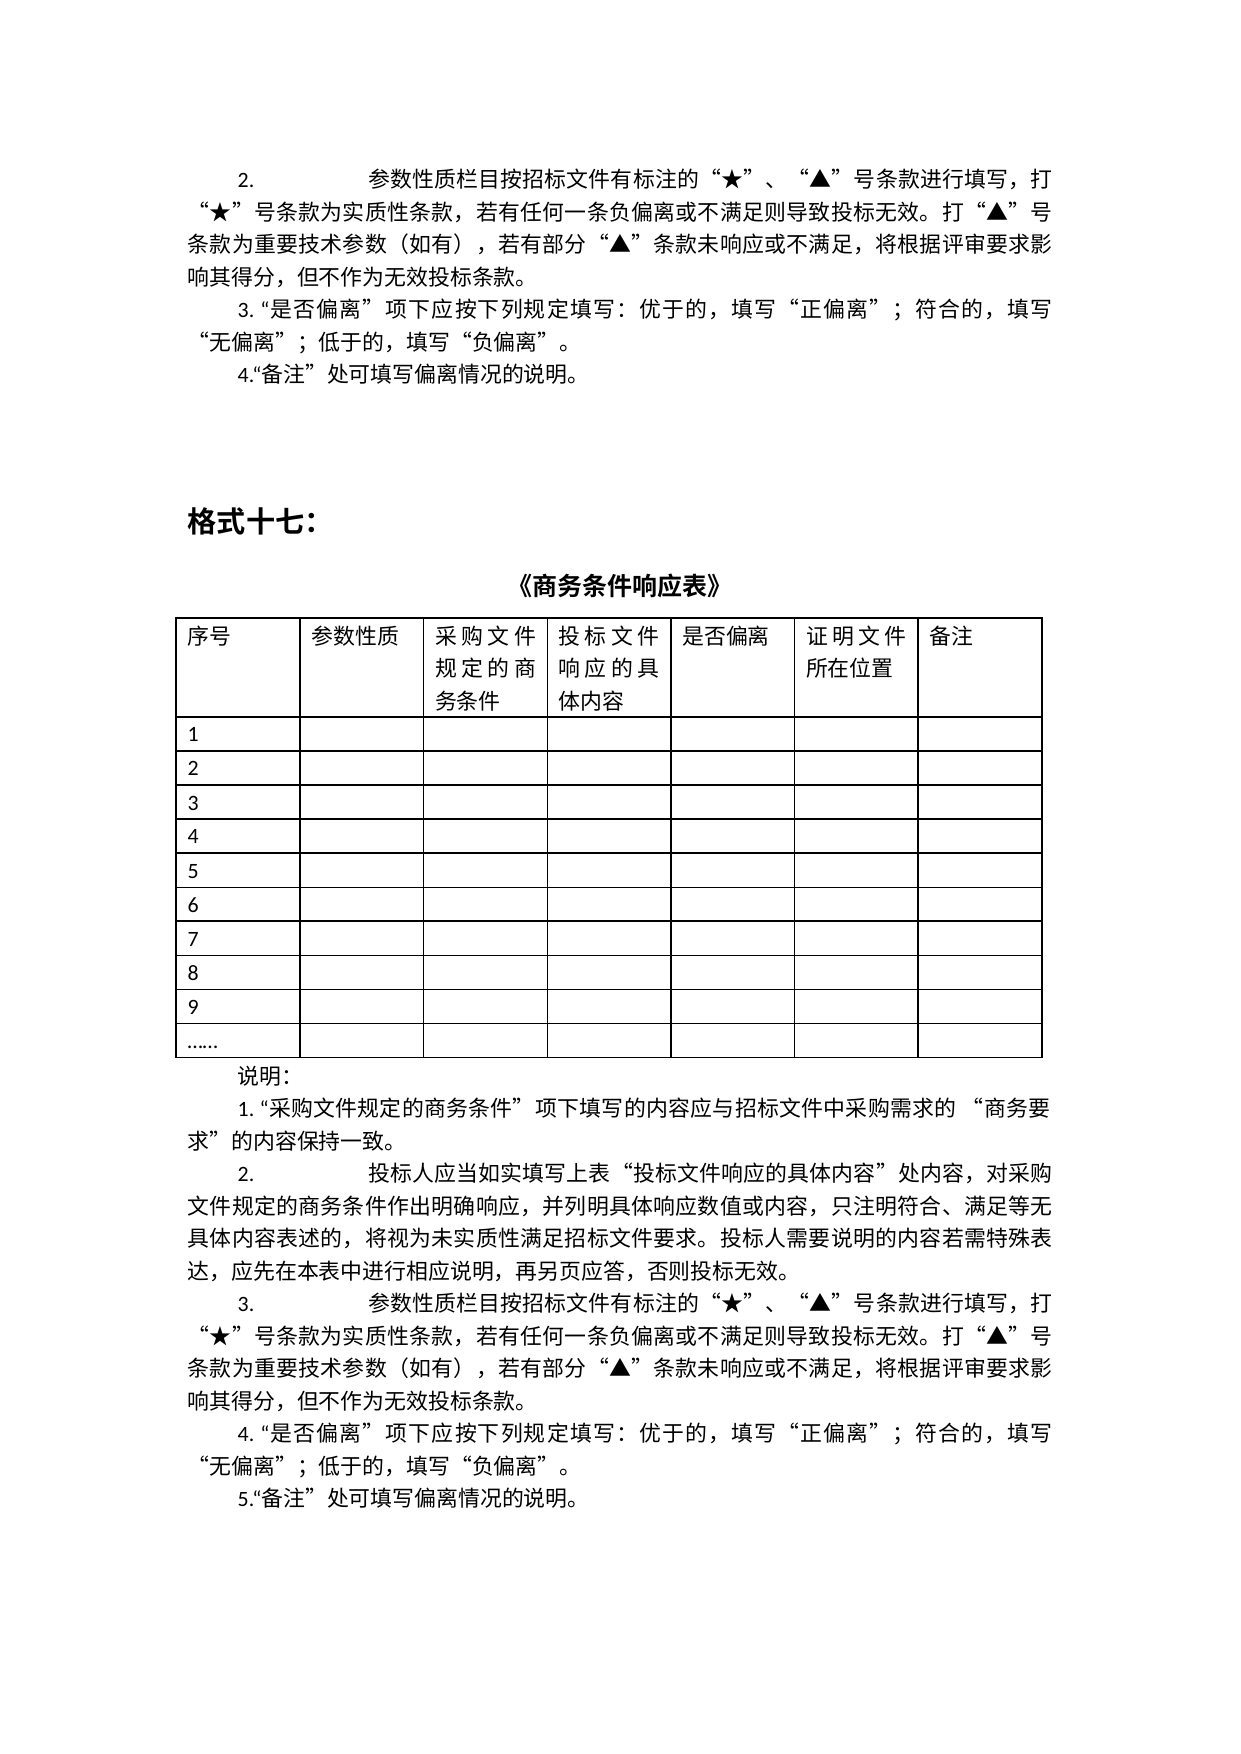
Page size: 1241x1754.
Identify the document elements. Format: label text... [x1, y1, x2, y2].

text 4.“备注”处可填写偏离情况的说明。 [187, 357, 1053, 389]
table_cell [548, 888, 670, 920]
table_cell [919, 752, 1041, 784]
text 格式十七： [187, 487, 1053, 552]
table_cell [919, 990, 1041, 1023]
table_cell [795, 854, 917, 886]
table_cell [424, 956, 547, 988]
table_cell [424, 820, 547, 852]
table_cell [919, 718, 1041, 750]
table_cell 3 [177, 786, 299, 818]
table_cell [672, 922, 794, 954]
table_cell [424, 888, 547, 920]
text 1. “采购文件规定的商务条件”项下填写的内容应与招标文件中采购需求的 “商务要求”的内容保持一致。 [187, 1091, 1053, 1156]
table_cell 9 [177, 990, 299, 1023]
table_cell [795, 718, 917, 750]
table_cell [424, 718, 547, 750]
table_cell [301, 990, 423, 1023]
table_cell [301, 786, 423, 818]
table_cell [301, 888, 423, 920]
table_cell [919, 1024, 1041, 1057]
table_cell [919, 820, 1041, 852]
table_cell [548, 956, 670, 988]
table_cell [424, 1024, 547, 1057]
table_cell [672, 1024, 794, 1057]
table_cell [301, 1024, 423, 1057]
table_cell [424, 990, 547, 1023]
table_header 采购文件规定的商务条件 [424, 619, 547, 716]
table_header 是否偏离 [672, 619, 794, 716]
table_cell …… [177, 1024, 299, 1057]
table_cell 8 [177, 956, 299, 988]
table_cell [919, 922, 1041, 954]
table_cell [919, 888, 1041, 920]
table_cell [795, 752, 917, 784]
table_cell [424, 922, 547, 954]
table_cell [795, 922, 917, 954]
table_cell [301, 956, 423, 988]
table_cell [424, 786, 547, 818]
table_cell [301, 854, 423, 886]
table_cell [301, 922, 423, 954]
table_cell [919, 786, 1041, 818]
table_cell [795, 888, 917, 920]
table_cell 7 [177, 922, 299, 954]
table_cell [548, 854, 670, 886]
table_cell 1 [177, 718, 299, 750]
table_cell [919, 854, 1041, 886]
text 3. 参数性质栏目按招标文件有标注的“★”、“▲”号条款进行填写，打“★”号条款为实质性条款，若有任何一条负偏离或不满足则导致投标无效。打“▲”号条款为重要技术参数（如有），若有部分“▲”条款未响应或不满足，将根据评审要求影响其得分，但不作为无效投标条款。 [187, 1286, 1053, 1416]
table_header 证明文件所在位置 [795, 619, 917, 716]
table_cell 6 [177, 888, 299, 920]
table_cell [548, 990, 670, 1023]
table_cell [795, 956, 917, 988]
table_cell 5 [177, 854, 299, 886]
table_cell [795, 1024, 917, 1057]
table_header 备注 [919, 619, 1041, 716]
table_cell [548, 786, 670, 818]
text 2. 投标人应当如实填写上表“投标文件响应的具体内容”处内容，对采购文件规定的商务条件作出明确响应，并列明具体响应数值或内容，只注明符合、满足等无具体内容表述的，将视为未实质性满足招标文件要求。投标人需要说明的内容若需特殊表达，应先在本表中进行相应说明，再另页应答，否则投标无效。 [187, 1156, 1053, 1286]
table_cell [548, 820, 670, 852]
table_header 序号 [177, 619, 299, 716]
table_cell [301, 820, 423, 852]
table_cell 4 [177, 820, 299, 852]
table_cell [424, 752, 547, 784]
table_cell [301, 752, 423, 784]
table_cell [672, 888, 794, 920]
table_cell [672, 854, 794, 886]
table_cell [548, 718, 670, 750]
table_cell [795, 820, 917, 852]
text 5.“备注”处可填写偏离情况的说明。 [187, 1481, 1053, 1513]
table_cell [672, 820, 794, 852]
text 说明： [187, 1058, 1053, 1091]
table_cell [919, 956, 1041, 988]
table_cell 2 [177, 752, 299, 784]
table_cell [672, 990, 794, 1023]
table_header 投标文件响应的具体内容 [548, 619, 670, 716]
table_cell [301, 718, 423, 750]
table_cell [672, 786, 794, 818]
table_cell [548, 1024, 670, 1057]
table_cell [424, 854, 547, 886]
table_cell [672, 718, 794, 750]
table_cell [548, 922, 670, 954]
table_cell [795, 786, 917, 818]
text 2. 参数性质栏目按招标文件有标注的“★”、“▲”号条款进行填写，打“★”号条款为实质性条款，若有任何一条负偏离或不满足则导致投标无效。打“▲”号条款为重要技术参数（如有），若有部分“▲”条款未响应或不满足，将根据评审要求影响其得分，但不作为无效投标条款。 [187, 162, 1053, 292]
table_cell [548, 752, 670, 784]
text 4. “是否偏离”项下应按下列规定填写：优于的，填写“正偏离”；符合的，填写“无偏离”；低于的，填写“负偏离”。 [187, 1416, 1053, 1481]
table_cell [672, 956, 794, 988]
table_cell [795, 990, 917, 1023]
table_cell [672, 752, 794, 784]
text 3. “是否偏离”项下应按下列规定填写：优于的，填写“正偏离”；符合的，填写“无偏离”；低于的，填写“负偏离”。 [187, 292, 1053, 357]
text 《商务条件响应表》 [187, 552, 1053, 617]
table_header 参数性质 [301, 619, 423, 716]
